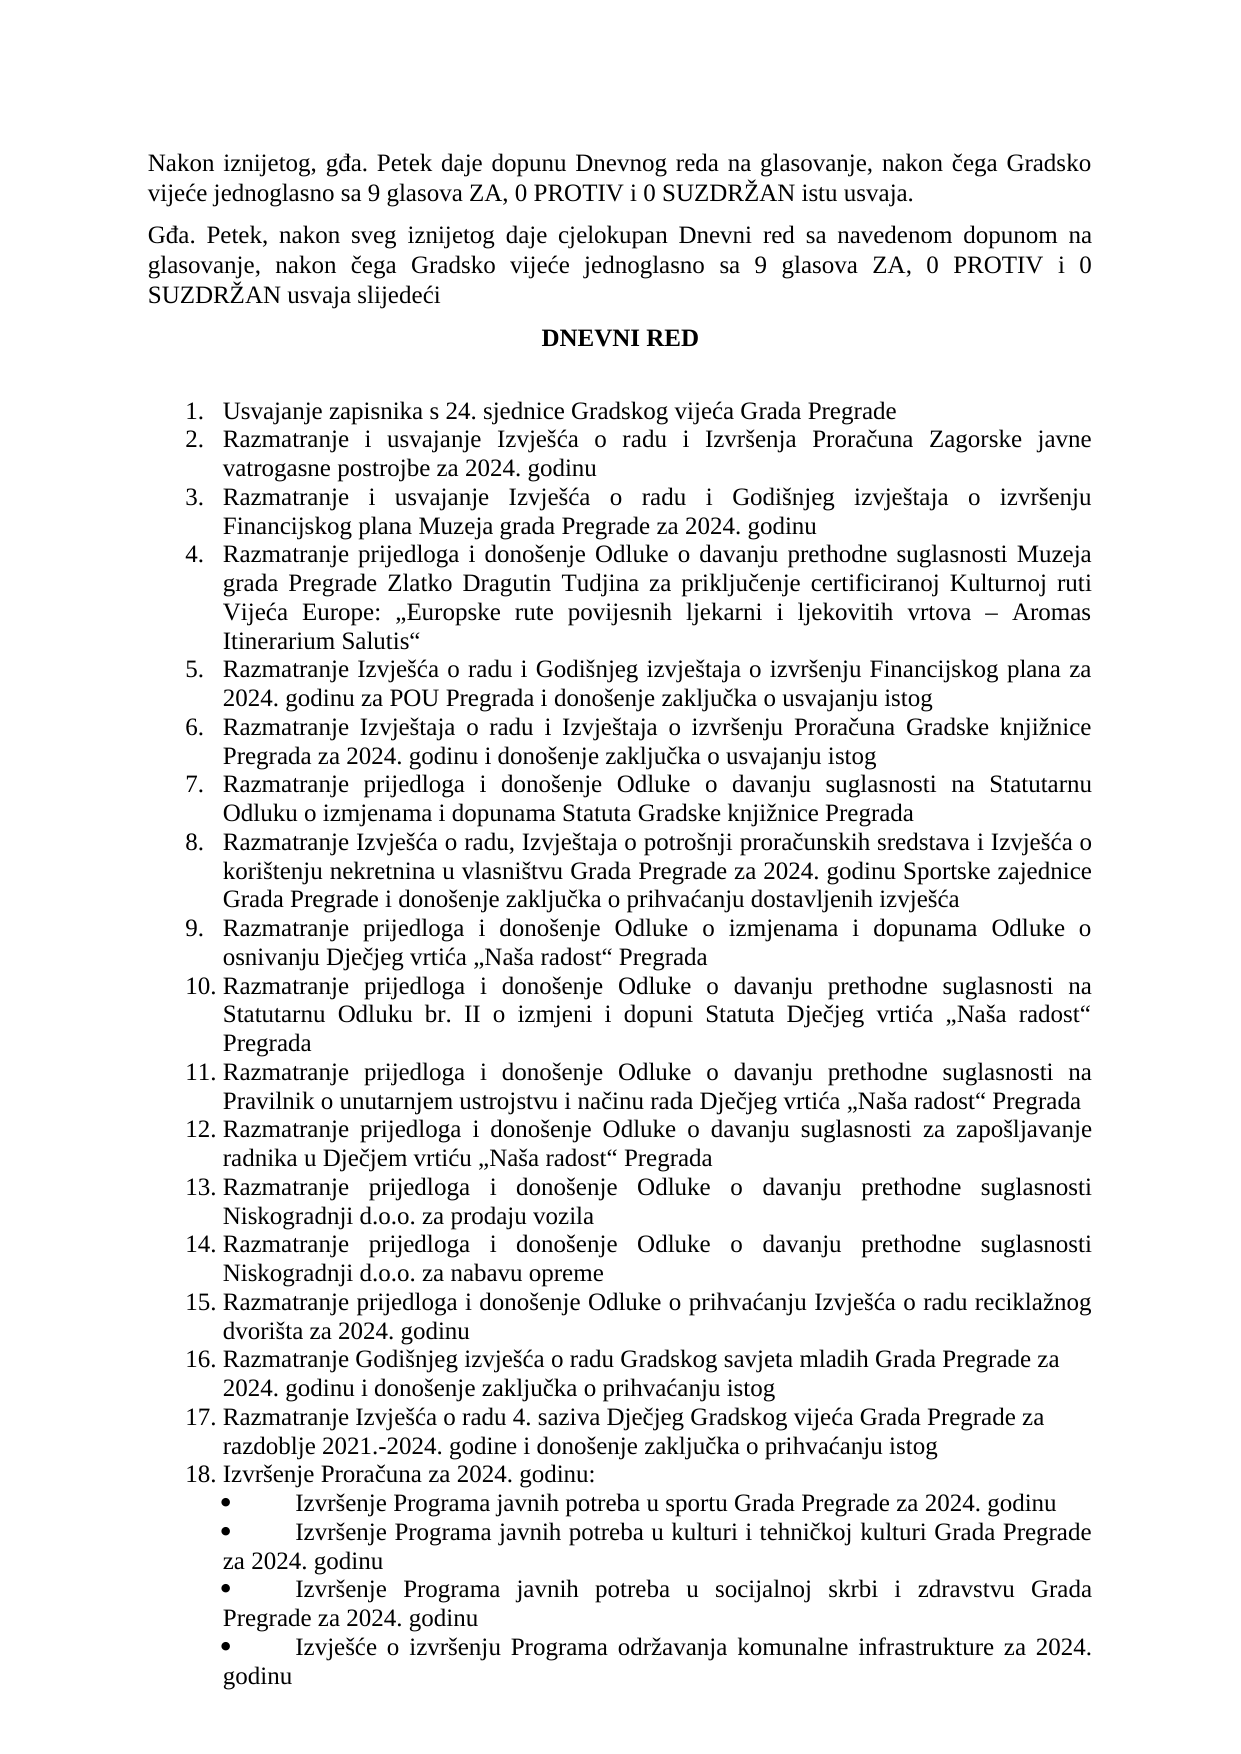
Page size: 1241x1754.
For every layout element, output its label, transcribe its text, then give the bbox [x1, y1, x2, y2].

list Razmatranje prijedloga i donošenje Odluke o davanju suglasnosti na Statutarnu Odluku o izmjenama i dopunama Statuta Gradske knjižnice Pregrada [185, 769, 1093, 827]
text Nakon iznijetog, gđa. Petek daje dopunu Dnevnog reda na glasovanje, nakon čega Gradsko vijeće jednoglasno sa 9 glasova ZA, 0 PROTIV i 0 SUZDRŽAN istu usvaja. [148, 148, 1093, 206]
list Razmatranje Godišnjeg izvješća o radu Gradskog savjeta mladih Grada Pregrade za 2024. godinu i donošenje zaključka o prihvaćanju istog [185, 1344, 1093, 1402]
list Razmatranje Izvješća o radu i Godišnjeg izvještaja o izvršenju Financijskog plana za 2024. godinu za POU Pregrada i donošenje zaključka o usvajanju istog [185, 654, 1093, 712]
list Usvajanje zapisnika s 24. sjednice Gradskog vijeća Grada Pregrade [185, 396, 1093, 424]
list Izvršenje Proračuna za 2024. godinu: [185, 1459, 1093, 1488]
list Razmatranje prijedloga i donošenje Odluke o davanju prethodne suglasnosti Niskogradnji d.o.o. za nabavu opreme [185, 1229, 1093, 1287]
list Razmatranje i usvajanje Izvješća o radu i Izvršenja Proračuna Zagorske javne vatrogasne postrojbe za 2024. godinu [185, 424, 1093, 482]
list Izvršenje Programa javnih potreba u sportu Grada Pregrade za 2024. godinu [221, 1488, 1093, 1517]
list Razmatranje prijedloga i donošenje Odluke o davanju prethodne suglasnosti na Statutarnu Odluku br. II o izmjeni i dopuni Statuta Dječjeg vrtića „Naša radost“ Pregrada [185, 971, 1093, 1057]
list Razmatranje i usvajanje Izvješća o radu i Godišnjeg izvještaja o izvršenju Financijskog plana Muzeja grada Pregrade za 2024. godinu [185, 482, 1093, 539]
list Razmatranje prijedloga i donošenje Odluke o prihvaćanju Izvješća o radu reciklažnog dvorišta za 2024. godinu [185, 1287, 1093, 1344]
list Razmatranje prijedloga i donošenje Odluke o davanju prethodne suglasnosti Muzeja grada Pregrade Zlatko Dragutin Tudjina za priključenje certificiranoj Kulturnoj ruti Vijeća Europe: „Europske rute povijesnih ljekarni i ljekovitih vrtova – Aromas Itinerarium Salutis“ [185, 539, 1093, 654]
list Razmatranje prijedloga i donošenje Odluke o davanju suglasnosti za zapošljavanje radnika u Dječjem vrtiću „Naša radost“ Pregrada [185, 1114, 1093, 1172]
list Razmatranje Izvješća o radu 4. saziva Dječjeg Gradskog vijeća Grada Pregrade za razdoblje 2021.-2024. godine i donošenje zaključka o prihvaćanju istog [185, 1402, 1093, 1459]
list Razmatranje Izvještaja o radu i Izvještaja o izvršenju Proračuna Gradske knjižnice Pregrada za 2024. godinu i donošenje zaključka o usvajanju istog [185, 712, 1093, 769]
list Razmatranje Izvješća o radu, Izvještaja o potrošnji proračunskih sredstava i Izvješća o korištenju nekretnina u vlasništvu Grada Pregrade za 2024. godinu Sportske zajednice Grada Pregrade i donošenje zaključka o prihvaćanju dostavljenih izvješća [185, 827, 1093, 913]
text DNEVNI RED [148, 323, 1093, 352]
list Razmatranje prijedloga i donošenje Odluke o izmjenama i dopunama Odluke o osnivanju Dječjeg vrtića „Naša radost“ Pregrada [185, 913, 1093, 971]
text Gđa. Petek, nakon sveg iznijetog daje cjelokupan Dnevni red sa navedenom dopunom na glasovanje, nakon čega Gradsko vijeće jednoglasno sa 9 glasova ZA, 0 PROTIV i 0 SUZDRŽAN usvaja slijedeći [148, 220, 1093, 309]
list Razmatranje prijedloga i donošenje Odluke o davanju prethodne suglasnosti Niskogradnji d.o.o. za prodaju vozila [185, 1172, 1093, 1229]
list Razmatranje prijedloga i donošenje Odluke o davanju prethodne suglasnosti na Pravilnik o unutarnjem ustrojstvu i načinu rada Dječjeg vrtića „Naša radost“ Pregrada [185, 1057, 1093, 1114]
list Izvršenje Programa javnih potreba u kulturi i tehničkoj kulturi Grada Pregrade za 2024. godinu [221, 1517, 1093, 1574]
list Izvješće o izvršenju Programa održavanja komunalne infrastrukture za 2024. godinu [221, 1632, 1093, 1689]
list Izvršenje Programa javnih potreba u socijalnoj skrbi i zdravstvu Grada Pregrade za 2024. godinu [221, 1574, 1093, 1632]
